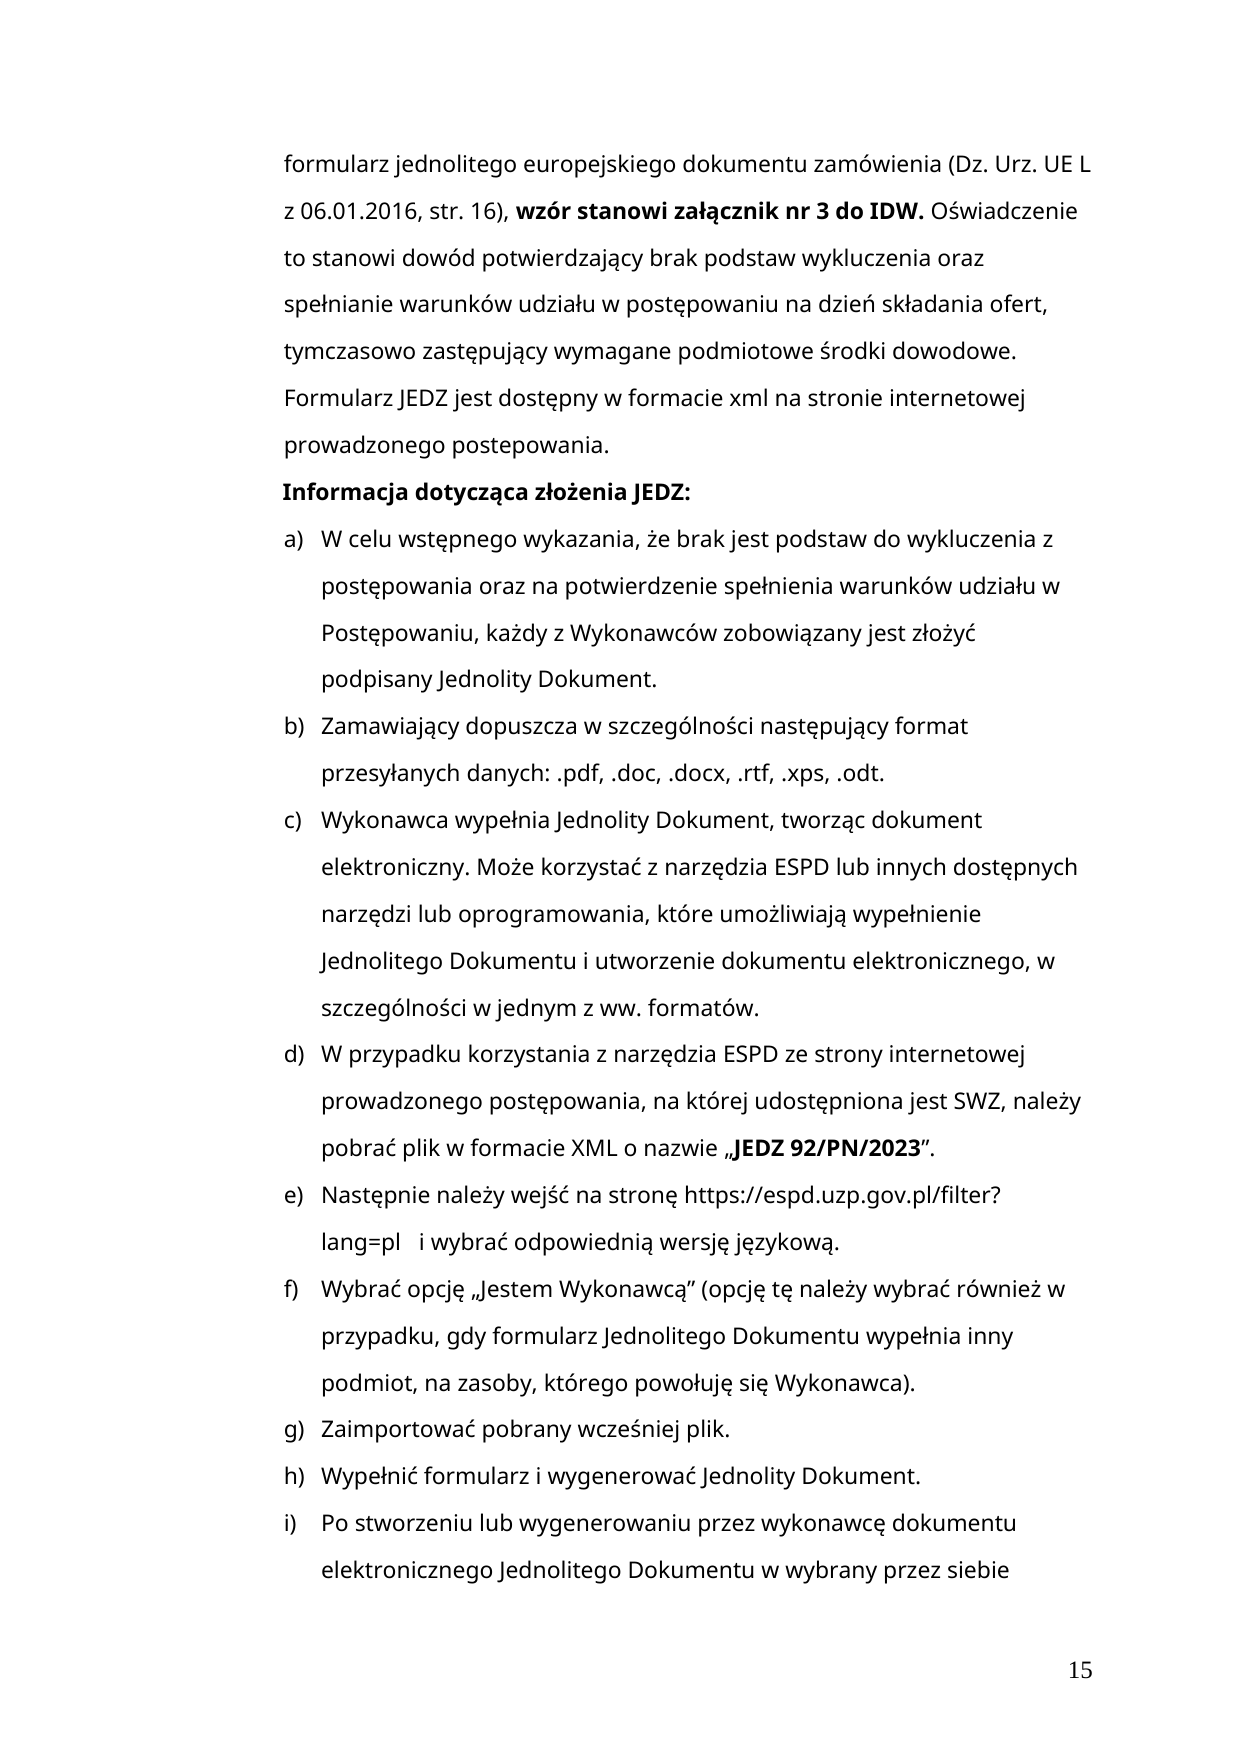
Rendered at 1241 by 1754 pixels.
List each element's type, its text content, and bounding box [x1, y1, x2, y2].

list Zaimportować pobrany wcześniej plik. [283, 1413, 1092, 1444]
list W celu wstępnego wykazania, że brak jest podstaw do wykluczenia z postępowania oraz na potwierdzenie spełnienia warunków udziału w Postępowaniu, każdy z Wykonawców zobowiązany jest złożyć podpisany Jednolity Dokument. [283, 523, 1092, 694]
list Wybrać opcję „Jestem Wykonawcą” (opcję tę należy wybrać również w przypadku, gdy formularz Jednolitego Dokumentu wypełnia inny podmiot, na zasoby, którego powołuję się Wykonawca). [283, 1273, 1092, 1398]
list Następnie należy wejść na stronę https://espd.uzp.gov.pl/filter?lang=pl i wybrać odpowiednią wersję językową. [283, 1179, 1092, 1257]
list Wypełnić formularz i wygenerować Jednolity Dokument. [283, 1460, 1092, 1491]
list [283, 1507, 1092, 1585]
list W przypadku korzystania z narzędzia ESPD ze strony internetowej prowadzonego postępowania, na której udostępniona jest SWZ, należy pobrać plik w formacie XML o nazwie „JEDZ 92/PN/2023”. [283, 1038, 1092, 1163]
text Formularz JEDZ jest dostępny w formacie xml na stronie internetowej prowadzonego postepowania. [283, 382, 1092, 460]
list Wykonawca wypełnia Jednolity Dokument, tworząc dokument elektroniczny. Może korzystać z narzędzia ESPD lub innych dostępnych narzędzi lub oprogramowania, które umożliwiają wypełnienie Jednolitego Dokumentu i utworzenie dokumentu elektronicznego, w szczególności w jednym z ww. formatów. [283, 804, 1092, 1023]
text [283, 148, 1092, 366]
list Zamawiający dopuszcza w szczególności następujący format przesyłanych danych: .pdf, .doc, .docx, .rtf, .xps, .odt. [283, 710, 1092, 788]
text Informacja dotycząca złożenia JEDZ: [282, 476, 1092, 507]
